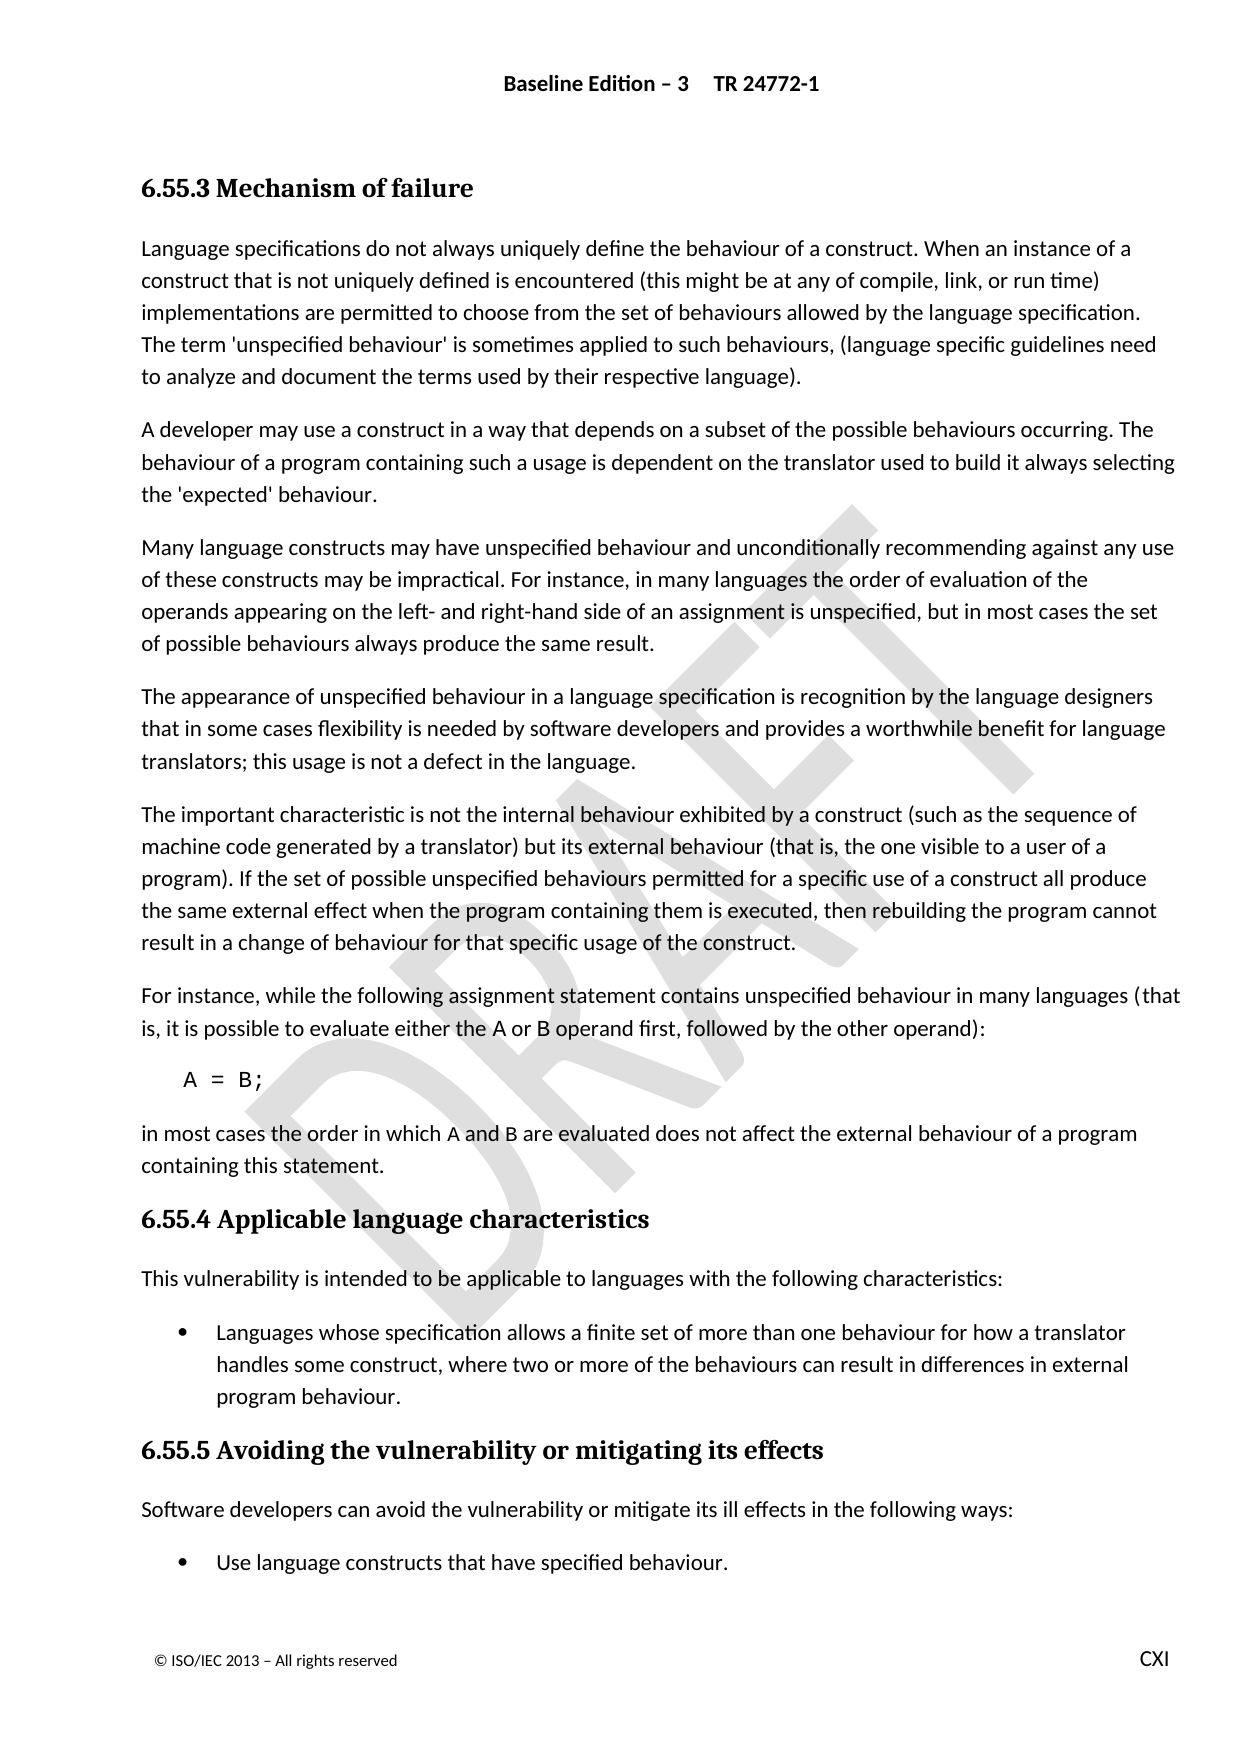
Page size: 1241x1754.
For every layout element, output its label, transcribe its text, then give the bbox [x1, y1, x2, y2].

list Use language constructs that have specified behaviour. [178, 1548, 1182, 1576]
text in most cases the order in which A and B are evaluated does not affect the external behaviour of a program containing this statement. [141, 1119, 1182, 1179]
subtitle 6.55.3 Mechanism of failure [141, 173, 1182, 205]
text The appearance of unspecified behaviour in a language specification is recognition by the language designers that in some cases flexibility is needed by software developers and provides a worthwhile benefit for language translators; this usage is not a defect in the language. [141, 682, 1182, 775]
text Software developers can avoid the vulnerability or mitigate its ill effects in the following ways: [141, 1495, 1182, 1523]
text Many language constructs may have unspecified behaviour and unconditionally recommending against any use of these constructs may be impractical. For instance, in many languages the order of evaluation of the operands appearing on the left- and right-hand side of an assignment is unspecified, but in most cases the set of possible behaviours always produce the same result. [141, 533, 1182, 657]
text This vulnerability is intended to be applicable to languages with the following characteristics: [141, 1264, 1182, 1293]
text A developer may use a construct in a way that depends on a subset of the possible behaviours occurring. The behaviour of a program containing such a usage is dependent on the translator used to build it always selecting the 'expected' behaviour. [141, 415, 1182, 508]
text A = B; [183, 1068, 1182, 1094]
subtitle 6.55.5 Avoiding the vulnerability or mitigating its effects [141, 1435, 1182, 1466]
subtitle 6.55.4 Applicable language characteristics [141, 1204, 1182, 1236]
text Language specifications do not always uniquely define the behaviour of a construct. When an instance of a construct that is not uniquely defined is encountered (this might be at any of compile, link, or run time) implementations are permitted to choose from the set of behaviours allowed by the language specification. The term 'unspecified behaviour' is sometimes applied to such behaviours, (language specific guidelines need to analyze and document the terms used by their respective language). [141, 234, 1182, 390]
list Languages whose specification allows a finite set of more than one behaviour for how a translator handles some construct, where two or more of the behaviours can result in differences in external program behaviour. [178, 1318, 1182, 1410]
text For instance, while the following assignment statement contains unspecified behaviour in many languages (that is, it is possible to evaluate either the A or B operand first, followed by the other operand): [141, 982, 1182, 1043]
text The important characteristic is not the internal behaviour exhibited by a construct (such as the sequence of machine code generated by a translator) but its external behaviour (that is, the one visible to a user of a program). If the set of possible unspecified behaviours permitted for a specific use of a construct all produce the same external effect when the program containing them is executed, then rebuilding the program cannot result in a change of behaviour for that specific usage of the construct. [141, 800, 1182, 957]
